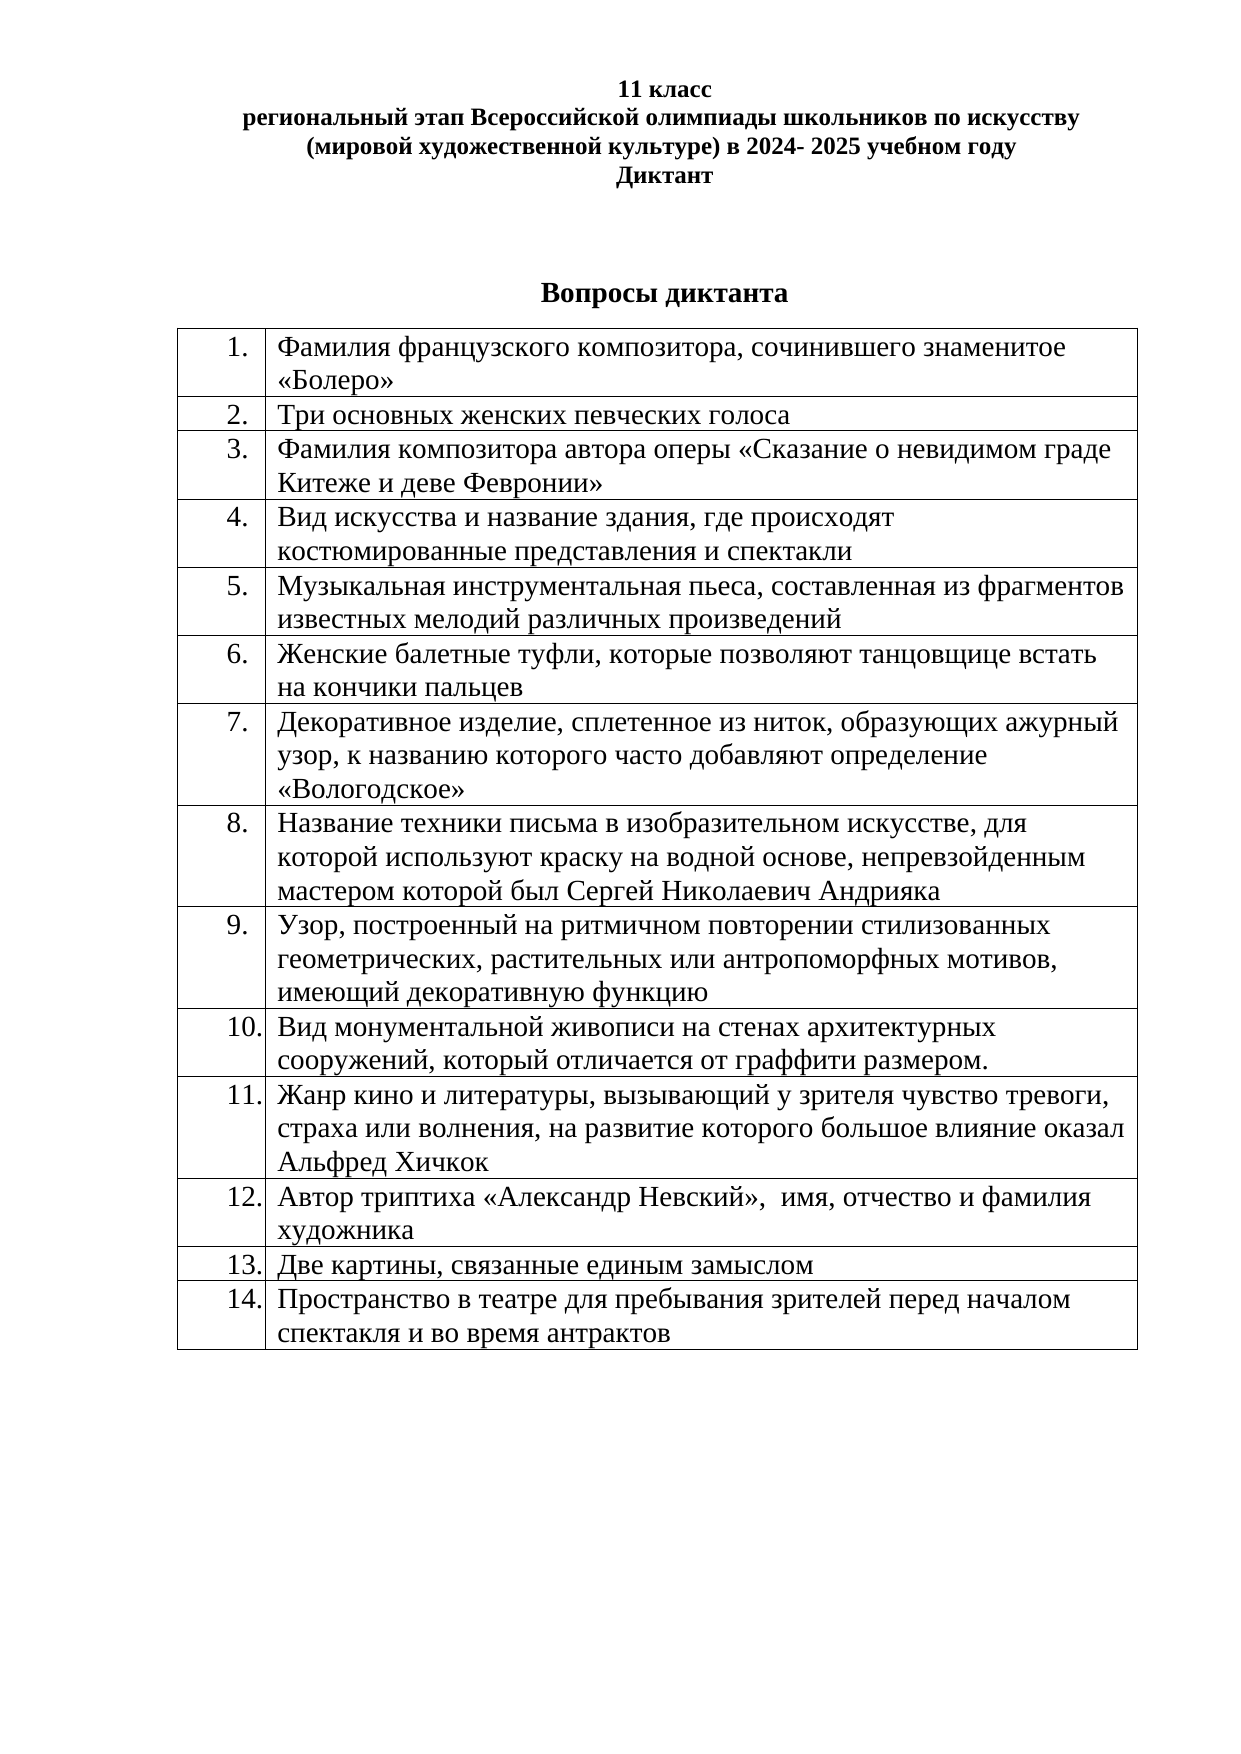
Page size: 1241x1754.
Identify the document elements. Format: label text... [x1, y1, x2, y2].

table_cell [178, 1281, 265, 1348]
table_cell Три основных женских певческих голоса [266, 397, 1137, 430]
table_cell [178, 907, 265, 1008]
table_cell Вид искусства и название здания, где происходят костюмированные представления и спектакли [266, 500, 1137, 567]
table_cell [178, 397, 265, 430]
table_cell [178, 1179, 265, 1246]
table_cell Узор, построенный на ритмичном повторении стилизованных геометрических, растительных или антропоморфных мотивов, имеющий декоративную функцию [266, 907, 1137, 1008]
table_cell Вид монументальной живописи на стенах архитектурных сооружений, который отличается от граффити размером. [266, 1009, 1137, 1076]
table_cell [178, 806, 265, 906]
table_cell [178, 1247, 265, 1280]
table_cell [178, 704, 265, 804]
table_cell Пространство в театре для пребывания зрителей перед началом спектакля и во время антрактов [266, 1281, 1137, 1348]
table_cell Музыкальная инструментальная пьеса, составленная из фрагментов известных мелодий различных произведений [266, 568, 1137, 635]
table_cell Две картины, связанные единым замыслом [266, 1247, 1137, 1280]
table_cell Название техники письма в изобразительном искусстве, для которой используют краску на водной основе, непревзойденным мастером которой был Сергей Николаевич Андрияка [266, 806, 1137, 906]
table_cell Жанр кино и литературы, вызывающий у зрителя чувство тревоги, страха или волнения, на развитие которого большое влияние оказал Альфред Хичкок [266, 1077, 1137, 1178]
table_header [178, 329, 265, 396]
text Вопросы диктанта [177, 275, 1152, 308]
table_cell Женские балетные туфли, которые позволяют танцовщице встать на кончики пальцев [266, 636, 1137, 703]
table_cell [178, 636, 265, 703]
table_cell [178, 568, 265, 635]
table_cell Фамилия композитора автора оперы «Сказание о невидимом граде Китеже и деве Февронии» [266, 431, 1137, 498]
table_cell [178, 1009, 265, 1076]
table_cell [178, 500, 265, 567]
table_cell Автор триптиха «Александр Невский», имя, отчество и фамилия художника [266, 1179, 1137, 1246]
table_cell Декоративное изделие, сплетенное из ниток, образующих ажурный узор, к названию которого часто добавляют определение «Вологодское» [266, 704, 1137, 804]
table_header Фамилия французского композитора, сочинившего знаменитое «Болеро» [266, 329, 1137, 396]
table_cell [178, 431, 265, 498]
table_cell [178, 1077, 265, 1178]
